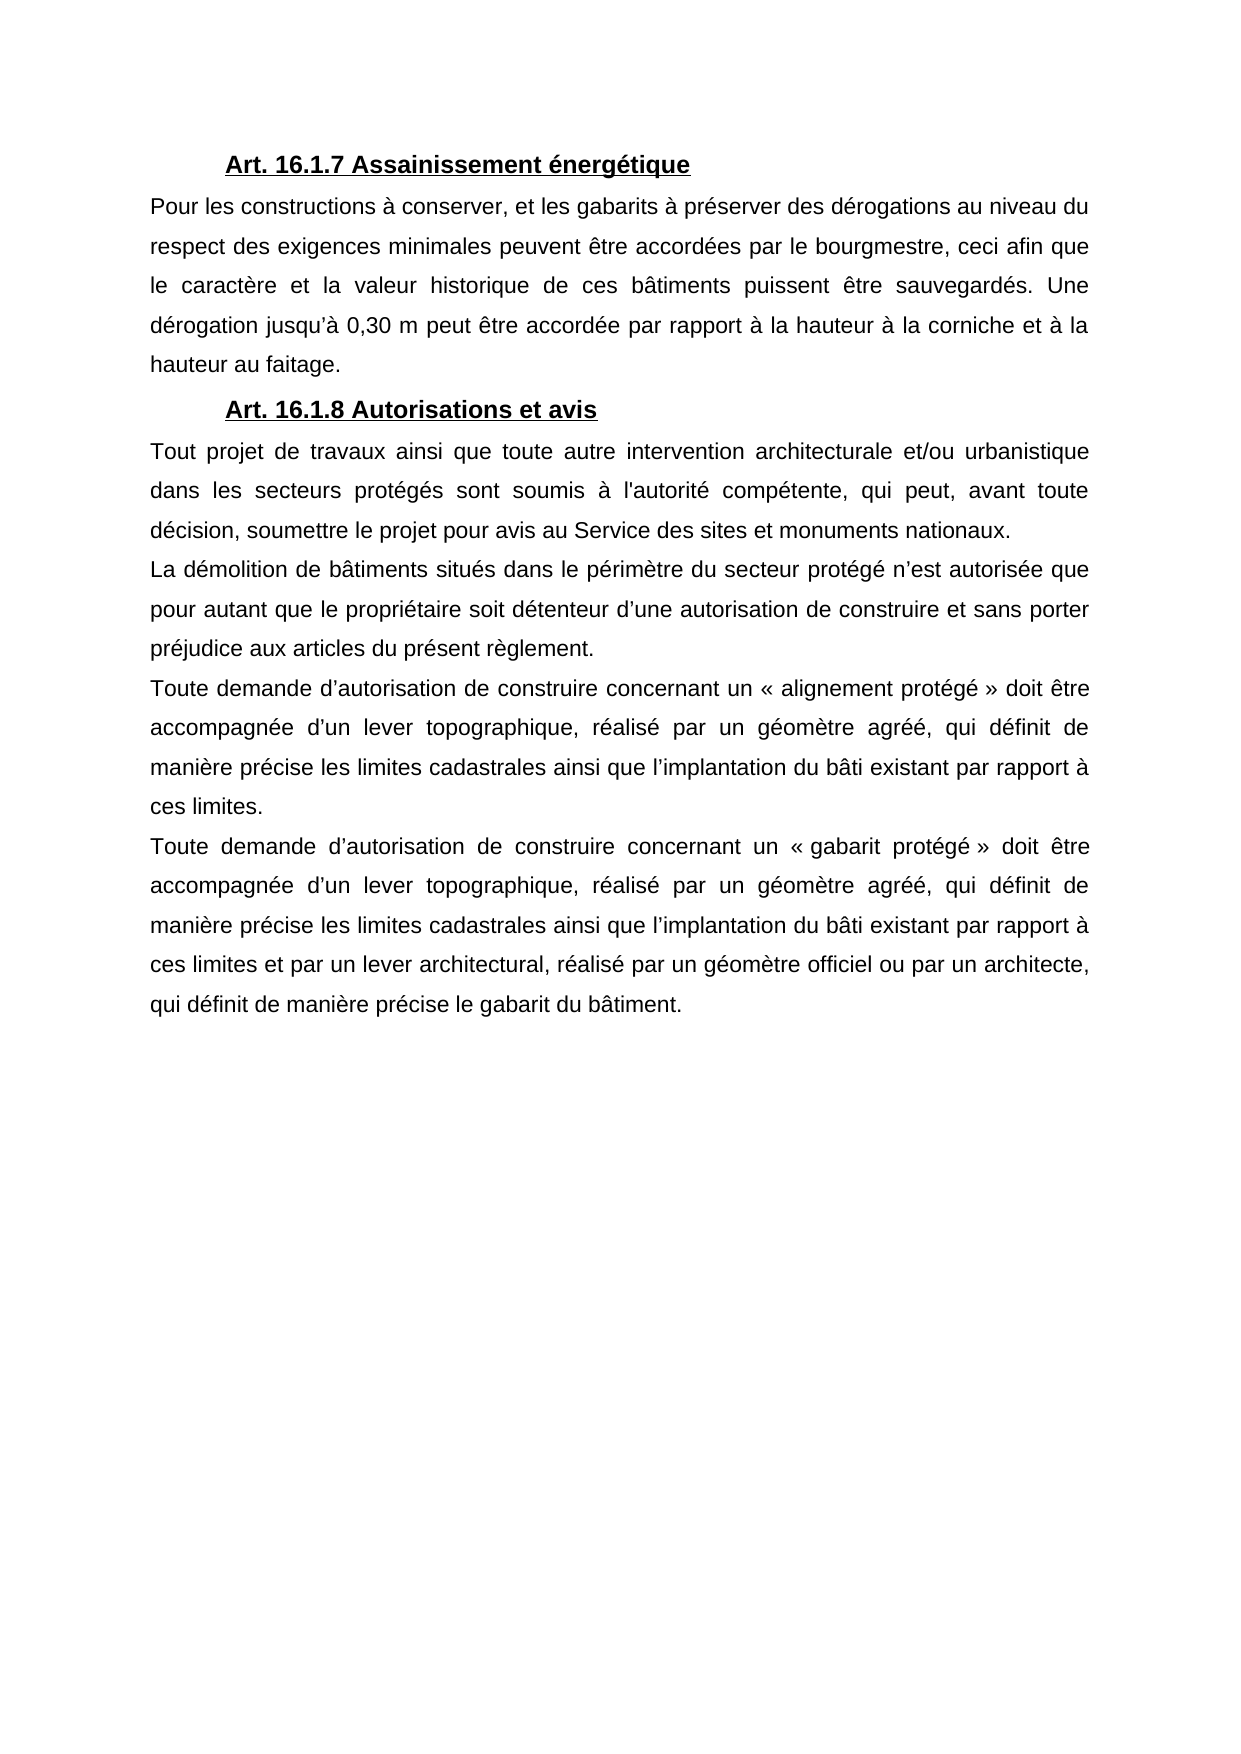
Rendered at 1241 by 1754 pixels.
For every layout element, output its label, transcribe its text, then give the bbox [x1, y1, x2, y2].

subtitle Art. 16.1.7 Assainissement énergétique [225, 150, 1090, 179]
text Pour les constructions à conserver, et les gabarits à préserver des dérogations au niveau du respect des exigences minimales peuvent être accordées par le bourgmestre, ceci afin que le caractère et la valeur historique de ces bâtiments puissent être sauvegardés. Une dérogation jusqu’à 0,30 m peut être accordée par rapport à la hauteur à la corniche et à la hauteur au faitage. [150, 193, 1090, 377]
text Toute demande d’autorisation de construire concernant un « alignement protégé » doit être accompagnée d’un lever topographique, réalisé par un géomètre agréé, qui définit de manière précise les limites cadastrales ainsi que l’implantation du bâti existant par rapport à ces limites. [150, 675, 1090, 819]
text Tout projet de travaux ainsi que toute autre intervention architecturale et/ou urbanistique dans les secteurs protégés sont soumis à l'autorité compétente, qui peut, avant toute décision, soumettre le projet pour avis au Service des sites et monuments nationaux. [150, 438, 1090, 543]
text Toute demande d’autorisation de construire concernant un « gabarit protégé » doit être accompagnée d’un lever topographique, réalisé par un géomètre agréé, qui définit de manière précise les limites cadastrales ainsi que l’implantation du bâti existant par rapport à ces limites et par un lever architectural, réalisé par un géomètre officiel ou par un architecte, qui définit de manière précise le gabarit du bâtiment. [150, 833, 1090, 1017]
subtitle Art. 16.1.8 Autorisations et avis [225, 395, 1090, 423]
text La démolition de bâtiments situés dans le périmètre du secteur protégé n’est autorisée que pour autant que le propriétaire soit détenteur d’une autorisation de construire et sans porter préjudice aux articles du présent règlement. [150, 556, 1090, 662]
